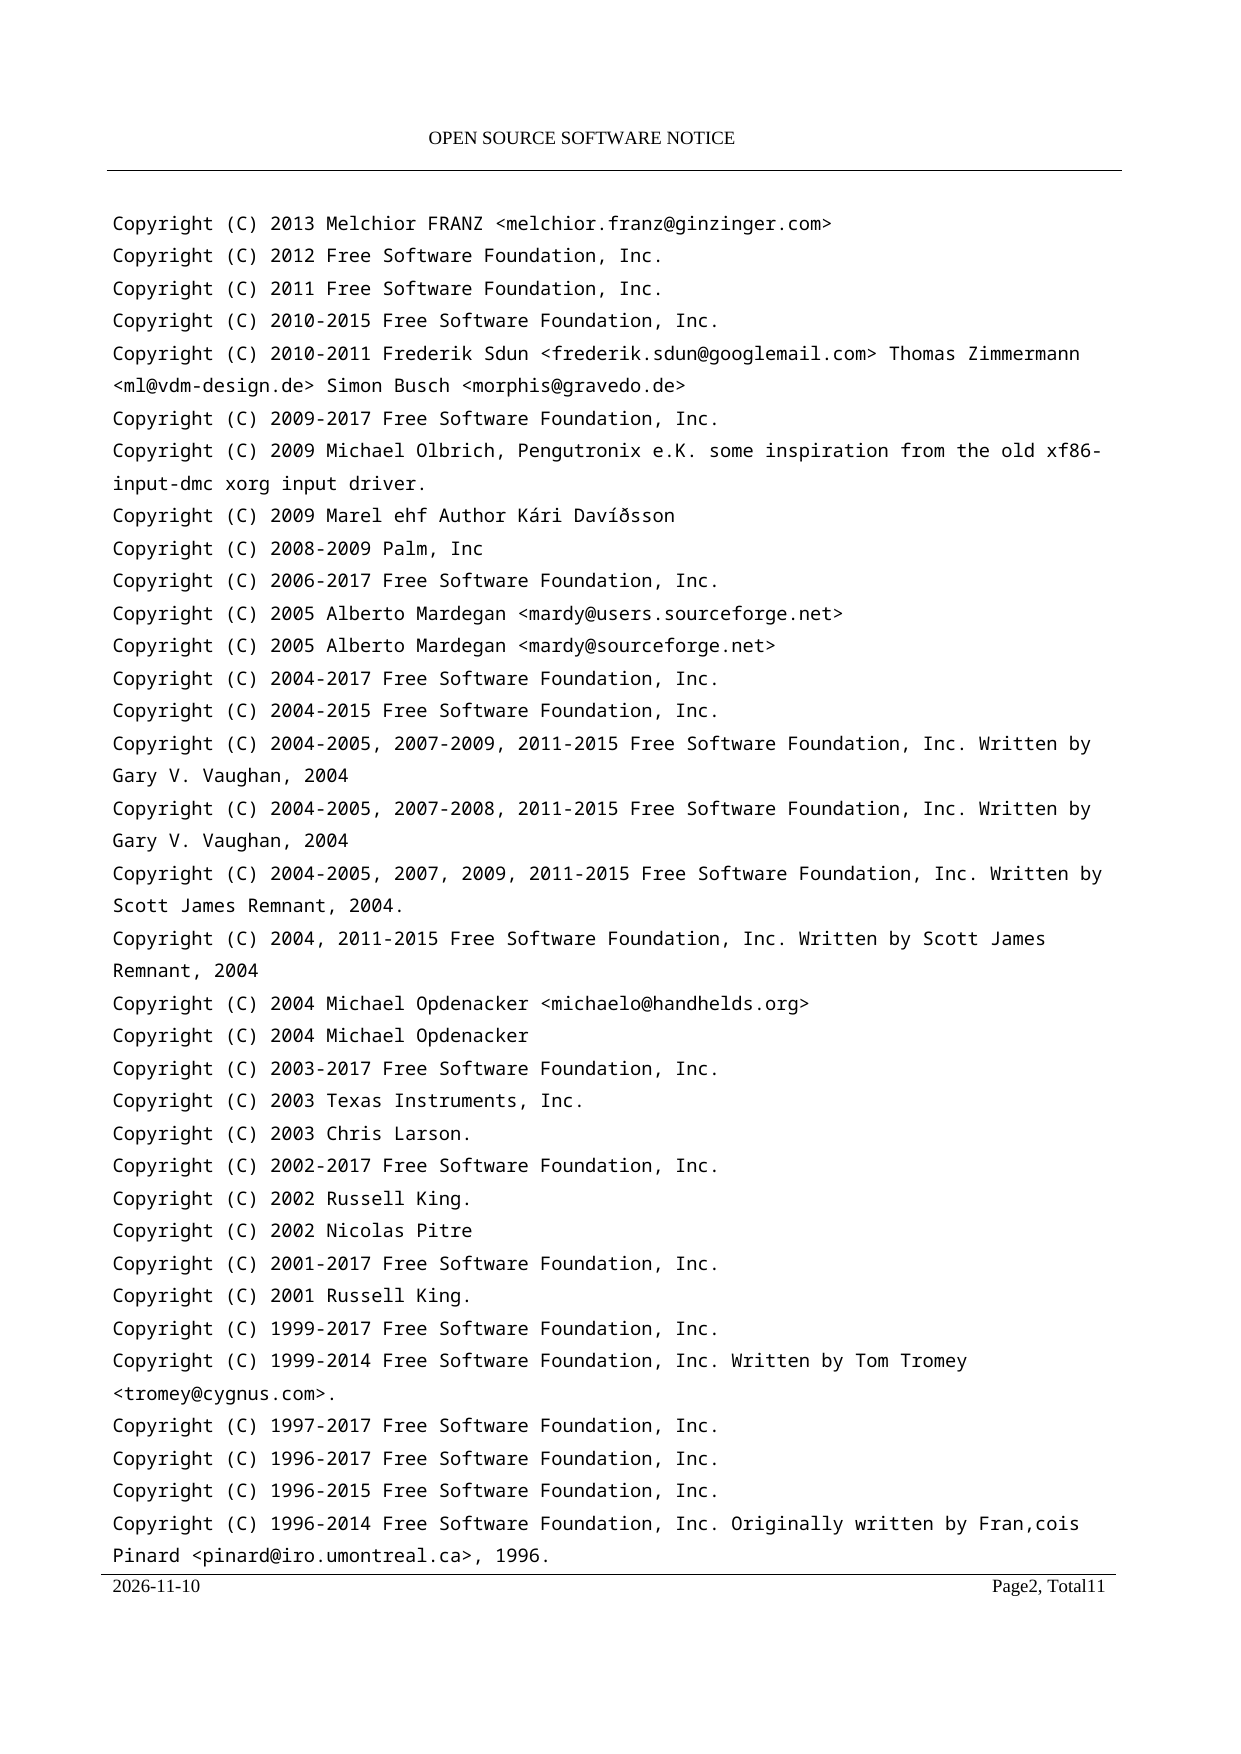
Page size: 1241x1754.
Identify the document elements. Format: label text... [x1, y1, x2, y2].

text Copyright (C) 2004 Michael Opdenacker [112, 1019, 1128, 1051]
text Copyright (C) 2002-2017 Free Software Foundation, Inc. [112, 1149, 1128, 1181]
text Copyright (C) 2003 Texas Instruments, Inc. [112, 1084, 1128, 1116]
text Copyright (C) 2009-2017 Free Software Foundation, Inc. [112, 401, 1128, 434]
text Copyright (C) 2004, 2011-2015 Free Software Foundation, Inc. Written by Scott James Remnant, 2004 [112, 921, 1128, 986]
text Copyright (C) 2002 Nicolas Pitre [112, 1214, 1128, 1246]
text Copyright (C) 2009 Marel ehf Author Kári Davíðsson [112, 499, 1128, 531]
text Copyright (C) 2012 Free Software Foundation, Inc. [112, 239, 1128, 271]
text Copyright (C) 1999-2017 Free Software Foundation, Inc. [112, 1311, 1128, 1344]
text Copyright (C) 2011 Free Software Foundation, Inc. [112, 271, 1128, 304]
text Copyright (C) 2004-2005, 2007, 2009, 2011-2015 Free Software Foundation, Inc. Written by Scott James Remnant, 2004. [112, 856, 1128, 921]
text Copyright (C) 1996-2017 Free Software Foundation, Inc. [112, 1441, 1128, 1474]
text Copyright (C) 1996-2014 Free Software Foundation, Inc. Originally written by Fran,cois Pinard <pinard@iro.umontreal.ca>, 1996. [112, 1506, 1128, 1571]
text Copyright (C) 2002 Russell King. [112, 1181, 1128, 1214]
text Copyright (C) 2009 Michael Olbrich, Pengutronix e.K. some inspiration from the old xf86-input-dmc xorg input driver. [112, 434, 1128, 499]
text Copyright (C) 2001 Russell King. [112, 1279, 1128, 1311]
text Copyright (C) 2004-2005, 2007-2009, 2011-2015 Free Software Foundation, Inc. Written by Gary V. Vaughan, 2004 [112, 726, 1128, 791]
text Copyright (C) 2004 Michael Opdenacker <michaelo@handhelds.org> [112, 986, 1128, 1019]
text Copyright (C) 2013 Melchior FRANZ <melchior.franz@ginzinger.com> [112, 206, 1128, 239]
text Copyright (C) 2001-2017 Free Software Foundation, Inc. [112, 1246, 1128, 1279]
text Copyright (C) 2008-2009 Palm, Inc [112, 531, 1128, 564]
text Copyright (C) 2003 Chris Larson. [112, 1116, 1128, 1149]
text Copyright (C) 2005 Alberto Mardegan <mardy@users.sourceforge.net> [112, 596, 1128, 629]
text Copyright (C) 2006-2017 Free Software Foundation, Inc. [112, 564, 1128, 596]
text Copyright (C) 2004-2017 Free Software Foundation, Inc. [112, 661, 1128, 694]
text Copyright (C) 1997-2017 Free Software Foundation, Inc. [112, 1409, 1128, 1441]
text Copyright (C) 2010-2011 Frederik Sdun <frederik.sdun@googlemail.com> Thomas Zimmermann <ml@vdm-design.de> Simon Busch <morphis@gravedo.de> [112, 336, 1128, 401]
text Copyright (C) 2005 Alberto Mardegan <mardy@sourceforge.net> [112, 629, 1128, 661]
text Copyright (C) 2003-2017 Free Software Foundation, Inc. [112, 1051, 1128, 1084]
text Copyright (C) 2004-2015 Free Software Foundation, Inc. [112, 694, 1128, 726]
text Copyright (C) 1996-2015 Free Software Foundation, Inc. [112, 1474, 1128, 1506]
text Copyright (C) 2010-2015 Free Software Foundation, Inc. [112, 304, 1128, 336]
text Copyright (C) 2004-2005, 2007-2008, 2011-2015 Free Software Foundation, Inc. Written by Gary V. Vaughan, 2004 [112, 791, 1128, 856]
text Copyright (C) 1999-2014 Free Software Foundation, Inc. Written by Tom Tromey <tromey@cygnus.com>. [112, 1344, 1128, 1409]
